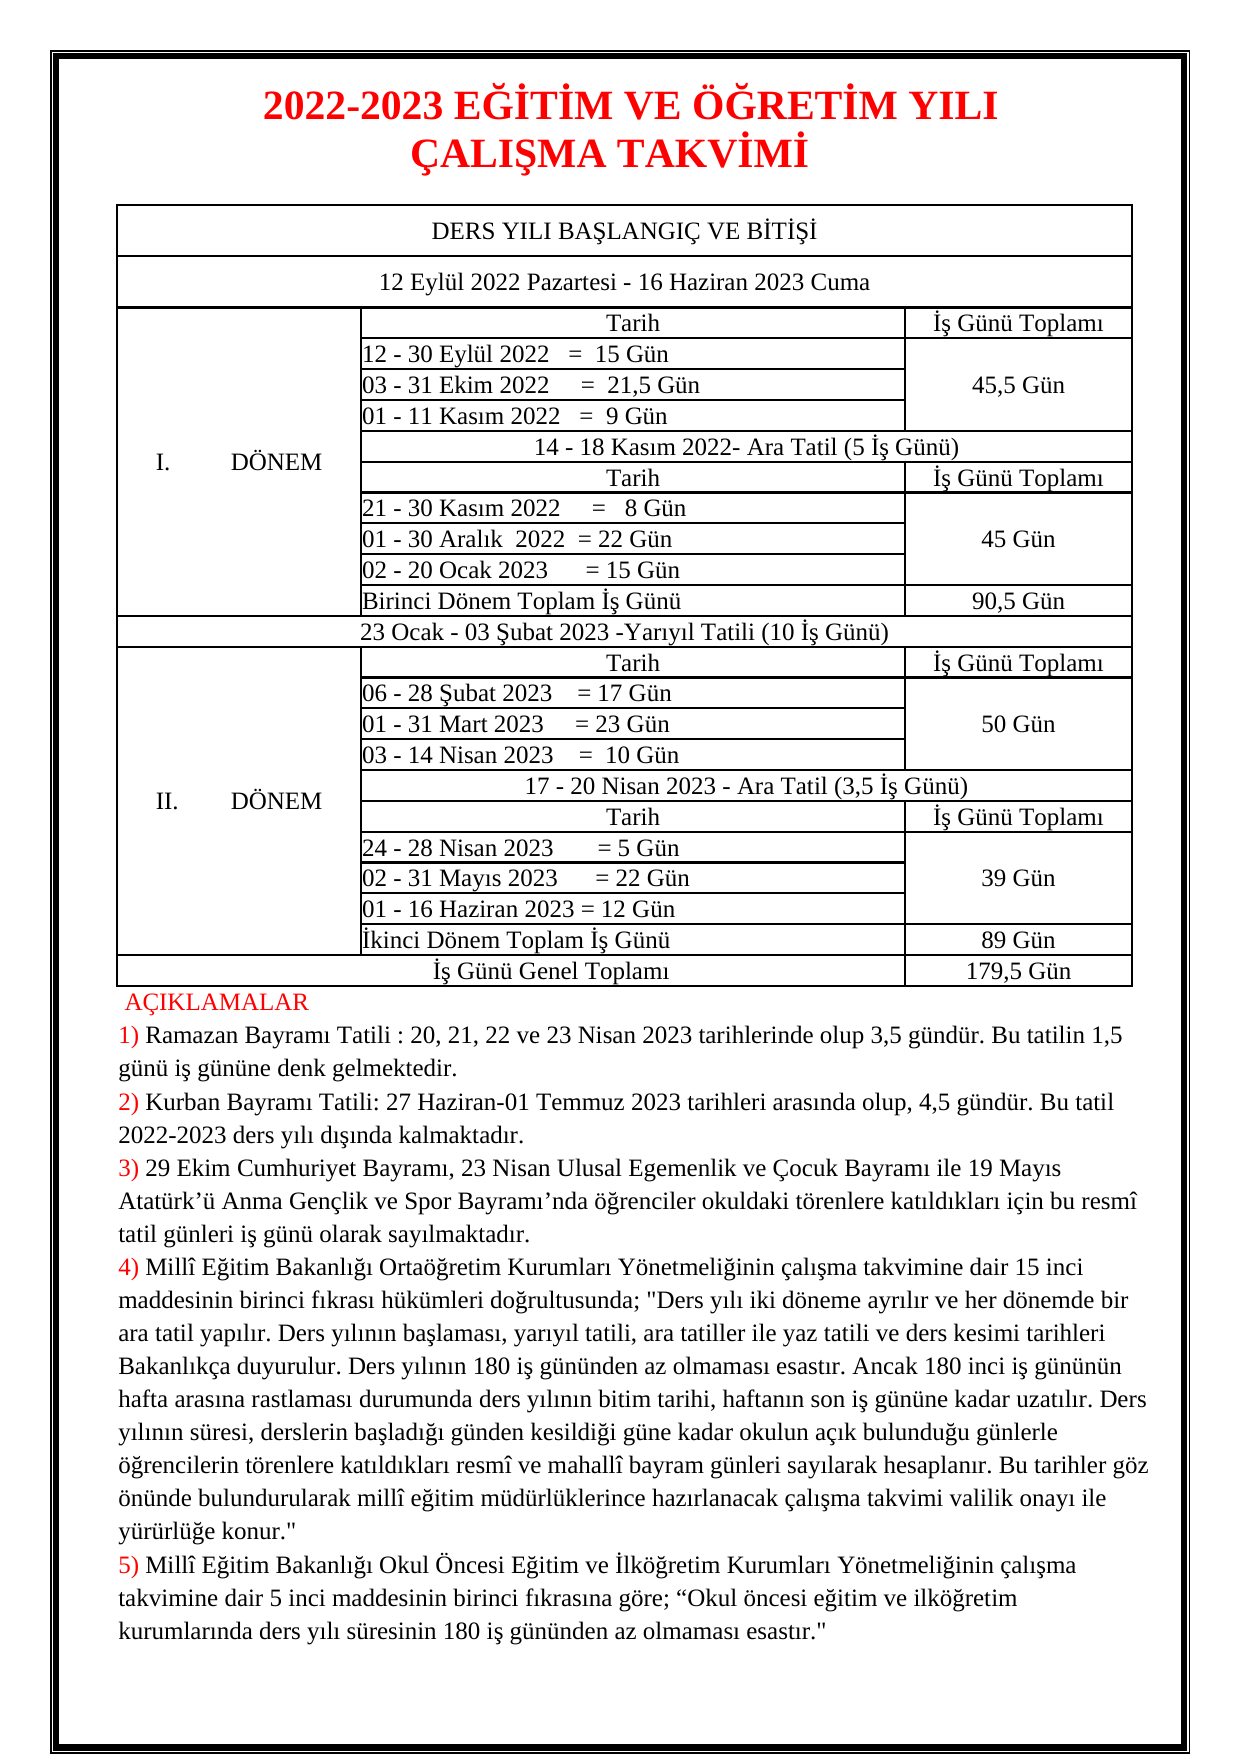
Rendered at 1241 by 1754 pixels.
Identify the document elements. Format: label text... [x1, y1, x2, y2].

table_cell Tarih [362, 802, 904, 831]
table_cell 02 - 31 Mayıs 2023 = 22 Gün [362, 864, 904, 892]
table_cell 12 - 30 Eylül 2022 = 15 Gün [362, 339, 904, 368]
table_cell 89 Gün [906, 925, 1131, 954]
table_cell 02 - 20 Ocak 2023 = 15 Gün [362, 555, 904, 584]
table_cell 12 Eylül 2022 Pazartesi - 16 Haziran 2023 Cuma [118, 257, 1131, 306]
table_cell Tarih [362, 309, 904, 337]
table_cell 90,5 Gün [906, 586, 1131, 615]
table_cell DÖNEM [118, 309, 360, 615]
table_cell 24 - 28 Nisan 2023 = 5 Gün [362, 833, 904, 861]
text AÇIKLAMALARwww.mustafa-turan.com 1) Ramazan Bayramı Tatili : 20, 21, 22 ve 23 Nisan 2023 tarihlerinde olup 3,5 gündür. Bu tatilin 1,5 günü iş gününe denk gelmektedir.www.mustafa-turan.com 2) Kurban Bayramı Tatili: 27 Haziran-01 Temmuz 2023 tarihleri arasında olup, 4,5 gündür. Bu tatil 2022-2023 ders yılı dışında kalmaktadır. 3) 29 Ekim Cumhuriyet Bayramı, 23 Nisan Ulusal Egemenlik ve Çocuk Bayramı ile 19 Mayıs Atatürk’ü Anma Gençlik ve Spor Bayramı’nda öğrenciler okuldaki törenlere katıldıkları için bu resmî tatil günleri iş günü olarak sayılmaktadır.www.mustafa-turan.com 4) Millî Eğitim Bakanlığı Ortaöğretim Kurumları Yönetmeliğinin çalışma takvimine dair 15 inci maddesinin birinci fıkrası hükümleri doğrultusunda; "Ders yılı iki döneme ayrılır ve her dönemde bir ara tatil yapılır. Ders yılının başlaması, yarıyıl tatili, ara tatiller ile yaz tatili ve ders kesimi tarihleri Bakanlıkça duyurulur. Ders yılının 180 iş gününden az olmaması esastır. Ancak 180 inci iş gününün hafta arasına rastlaması durumunda ders yılının bitim tarihi, haftanın son iş gününe kadar uzatılır. Ders yılının süresi, derslerin başladığı günden kesildiği güne kadar okulun açık bulunduğu günlerle öğrencilerin törenlere katıldıkları resmî ve mahallî bayram günleri sayılarak hesaplanır. Bu tarihler göz önünde bulundurularak millî eğitim müdürlüklerince hazırlanacak çalışma takvimi valilik onayı ile yürürlüğe konur."www.mustafa-turan.com 5) Millî Eğitim Bakanlığı Okul Öncesi Eğitim ve İlköğretim Kurumları Yönetmeliğinin çalışma takvimine dair 5 inci maddesinin birinci fıkrasına göre; “Okul öncesi eğitim ve ilköğretim kurumlarında ders yılı süresinin 180 iş gününden az olmaması esastır."www.mustafa-turan.com [118, 987, 1152, 1645]
table_cell 03 - 14 Nisan 2023 = 10 Gün [362, 740, 904, 769]
table_cell 01 - 16 Haziran 2023 = 12 Gün [362, 894, 904, 923]
table_cell 21 - 30 Kasım 2022 = 8 Gün [362, 494, 904, 522]
table_cell İkinci Dönem Toplam İş Günü [362, 925, 904, 954]
table_cell 17 - 20 Nisan 2023 - Ara Tatil (3,5 İş Günü) [362, 771, 1131, 800]
table_header DERS YILI BAŞLANGIÇ VE BİTİŞİ [118, 206, 1131, 255]
table_cell 01 - 11 Kasım 2022 = 9 Gün [362, 401, 904, 430]
table_cell DÖNEM [118, 648, 360, 954]
table_cell İş Günü Toplamı [906, 309, 1131, 337]
table_cell Tarih [362, 463, 904, 491]
table_cell İş Günü Toplamı [906, 802, 1131, 831]
table_cell İş Günü Toplamı [906, 463, 1131, 491]
table_cell İş Günü Toplamı [906, 648, 1131, 676]
table_cell 14 - 18 Kasım 2022- Ara Tatil (5 İş Günü) [362, 432, 1131, 461]
table_cell 50 Gün [906, 679, 1131, 769]
table_cell 45,5 Gün [906, 339, 1131, 430]
table_cell 39 Gün [906, 833, 1131, 923]
table_cell Tarih [362, 648, 904, 676]
table_cell 45 Gün [906, 494, 1131, 584]
table_cell Birinci Dönem Toplam İş Günü [362, 586, 904, 615]
table_cell 06 - 28 Şubat 2023 = 17 Gün [362, 679, 904, 707]
table_cell 23 Ocak - 03 Şubat 2023 -Yarıyıl Tatili (10 İş Günü) [118, 617, 1131, 646]
table_cell 01 - 30 Aralık 2022 = 22 Gün [362, 524, 904, 553]
table_cell 179,5 Gün [906, 956, 1131, 985]
table_cell 01 - 31 Mart 2023 = 23 Gün [362, 709, 904, 738]
table_cell İş Günü Genel Toplamıwww.mustafa-turan.com [118, 956, 904, 985]
table_cell 03 - 31 Ekim 2022 = 21,5 Gün [362, 370, 904, 399]
